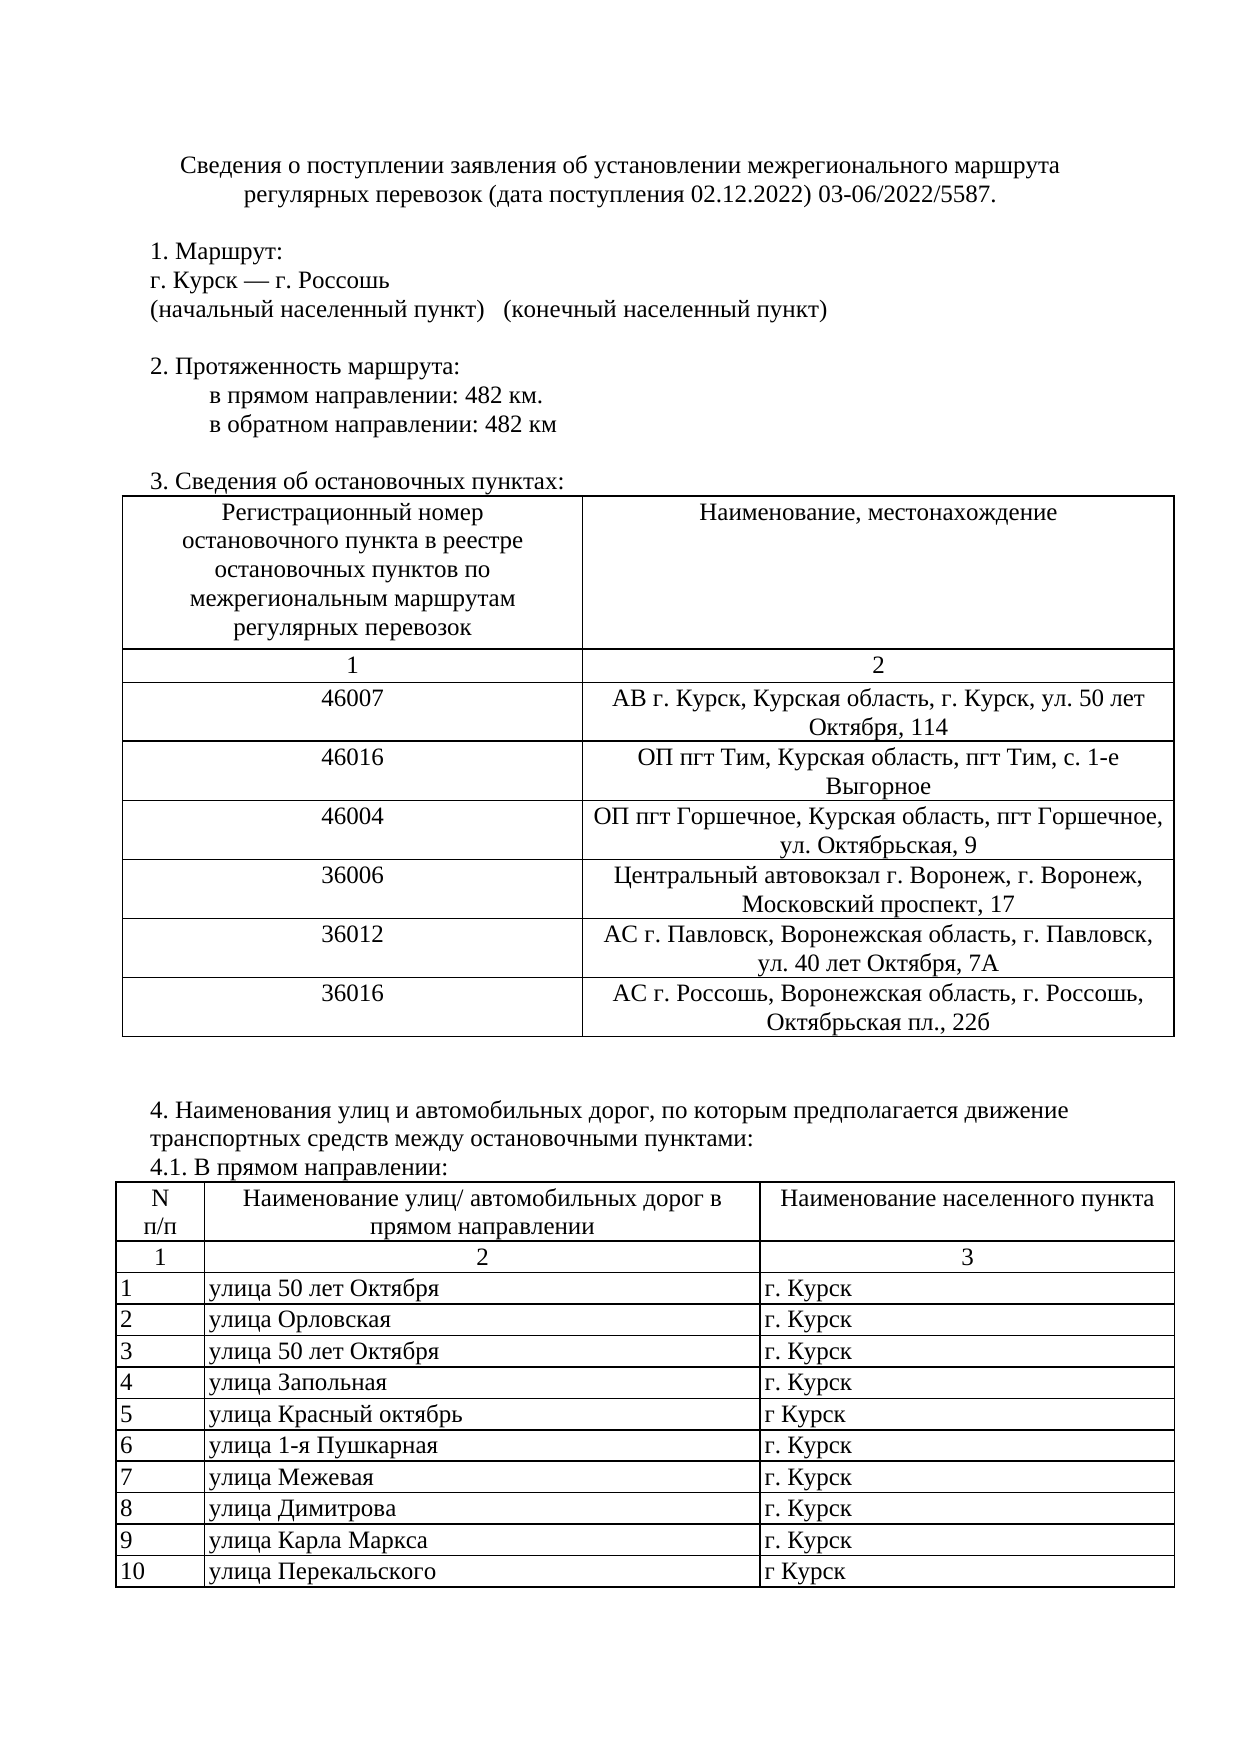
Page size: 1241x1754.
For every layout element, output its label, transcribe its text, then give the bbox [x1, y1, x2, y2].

text 4.1. В прямом направлении: [150, 1152, 1090, 1181]
table_cell улица 1-я Пушкарная [205, 1431, 759, 1460]
table_cell 5 [117, 1399, 204, 1429]
table_cell улица Орловская [205, 1305, 759, 1334]
table_cell АВ г. Курск, Курская область, г. Курск, ул. 50 лет Октября, 114 [583, 683, 1173, 740]
table_cell 3 [761, 1242, 1174, 1272]
text в обратном направлении: 482 км [150, 409, 1090, 437]
table_cell г. Курск [761, 1305, 1174, 1334]
table_cell улица Межевая [205, 1462, 759, 1492]
table_cell улица 50 лет Октября [205, 1273, 759, 1303]
table_cell 1 [117, 1273, 204, 1303]
text Сведения о поступлении заявления об установлении межрегионального маршрута регулярных перевозок (дата поступления 02.12.2022) 03-06/2022/5587. [150, 150, 1090, 207]
text (начальный населенный пункт) (конечный населенный пункт) [150, 294, 1090, 322]
table_header Наименование населенного пункта [761, 1183, 1174, 1240]
table_cell 2 [583, 650, 1173, 681]
table_header Регистрационный номер остановочного пункта в реестре остановочных пунктов по межрегиональным маршрутам регулярных перевозок [123, 497, 582, 648]
table_cell г. Курск [761, 1493, 1174, 1523]
table_cell 3 [117, 1336, 204, 1366]
text 3. Сведения об остановочных пунктах: [150, 466, 1090, 495]
table_cell АС г. Павловск, Воронежская область, г. Павловск, ул. 40 лет Октября, 7А [583, 919, 1173, 977]
text в прямом направлении: 482 км. [150, 380, 1090, 409]
table_cell г Курск [761, 1556, 1174, 1586]
table_cell 8 [117, 1493, 204, 1523]
table_cell улица Красный октябрь [205, 1399, 759, 1429]
table_cell 46004 [123, 801, 582, 858]
table_cell г. Курск [761, 1336, 1174, 1366]
table_cell улица Запольная [205, 1368, 759, 1397]
table_cell г. Курск [761, 1368, 1174, 1397]
table_cell 46007 [123, 683, 582, 740]
table_cell 2 [205, 1242, 759, 1272]
table_cell 10 [117, 1556, 204, 1586]
table_cell улица 50 лет Октября [205, 1336, 759, 1366]
table_cell 1 [123, 650, 582, 681]
table_cell Центральный автовокзал г. Воронеж, г. Воронеж, Московский проспект, 17 [583, 860, 1173, 918]
table_cell 2 [117, 1305, 204, 1334]
table_cell улица Перекальского [205, 1556, 759, 1586]
table_cell г. Курск [761, 1525, 1174, 1555]
table_cell 7 [117, 1462, 204, 1492]
table_header Наименование, местонахождение [583, 497, 1173, 648]
table_cell ОП пгт Горшечное, Курская область, пгт Горшечное, ул. Октябрьская, 9 [583, 801, 1173, 858]
text г. Курск — г. Россошь [150, 265, 1090, 294]
table_cell 1 [117, 1242, 204, 1272]
text 4. Наименования улиц и автомобильных дорог, по которым предполагается движение транспортных средств между остановочными пунктами: [150, 1095, 1090, 1152]
text 1. Маршрут: [150, 236, 1090, 265]
table_cell г. Курск [761, 1431, 1174, 1460]
table_cell АС г. Россошь, Воронежская область, г. Россошь, Октябрьская пл., 22б [583, 978, 1173, 1036]
table_cell 46016 [123, 742, 582, 799]
table_cell 36006 [123, 860, 582, 918]
table_cell ОП пгт Тим, Курская область, пгт Тим, с. 1-е Выгорное [583, 742, 1173, 799]
table_cell г Курск [761, 1399, 1174, 1429]
table_cell 36016 [123, 978, 582, 1036]
table_cell 4 [117, 1368, 204, 1397]
table_cell улица Карла Маркса [205, 1525, 759, 1555]
table_cell улица Димитрова [205, 1493, 759, 1523]
table_header Наименование улиц/ автомобильных дорог в прямом направлении [205, 1183, 759, 1240]
table_header N п/п [117, 1183, 204, 1240]
table_cell г. Курск [761, 1273, 1174, 1303]
table_cell 6 [117, 1431, 204, 1460]
table_cell 9 [117, 1525, 204, 1555]
table_cell г. Курск [761, 1462, 1174, 1492]
text 2. Протяженность маршрута: [150, 351, 1090, 380]
table_cell 36012 [123, 919, 582, 977]
